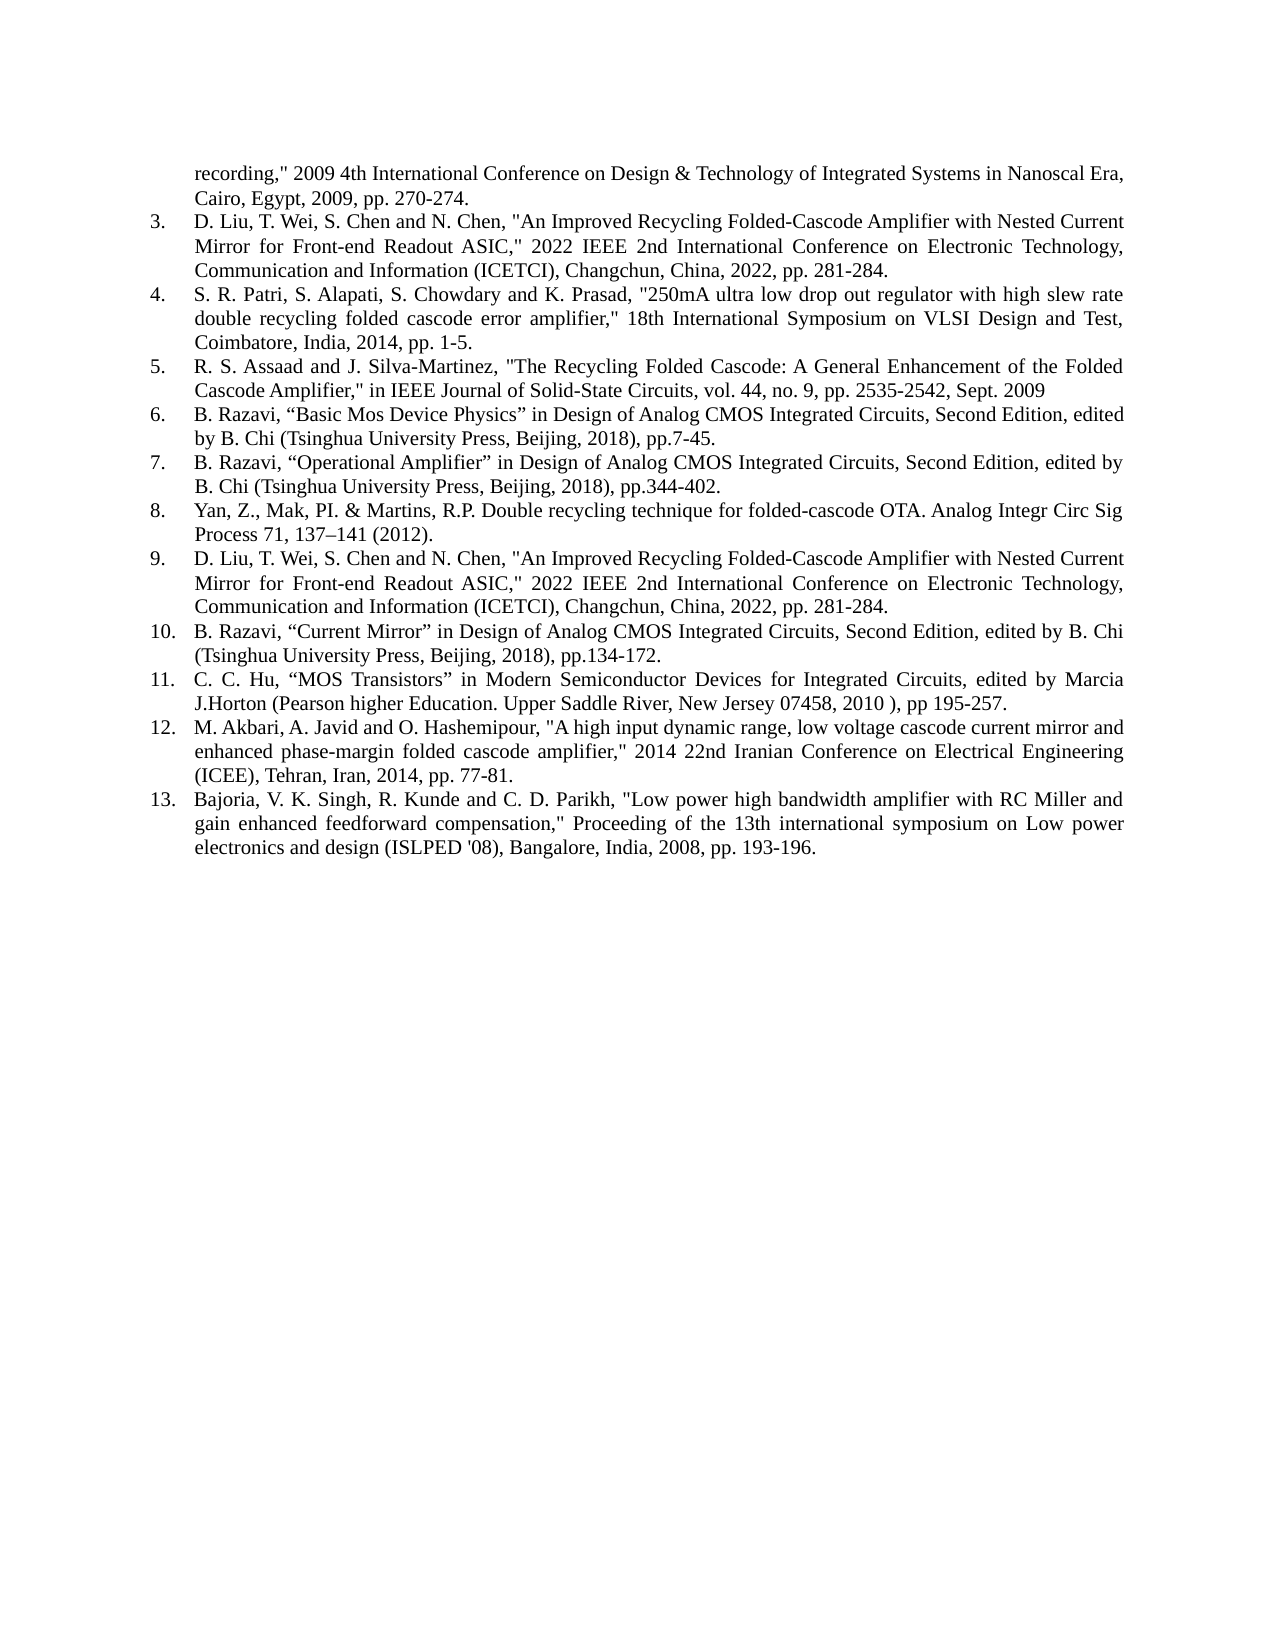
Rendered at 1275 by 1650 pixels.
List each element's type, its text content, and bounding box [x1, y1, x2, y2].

text B. Razavi, “Basic Mos Device Physics” in Design of Analog CMOS Integrated Circuits, Second Edition, edited by B. Chi (Tsinghua University Press, Beijing, 2018), pp.7-45. [150, 402, 1125, 450]
text Yan, Z., Mak, PI. & Martins, R.P. Double recycling technique for folded-cascode OTA. Analog Integr Circ Sig Process 71, 137–141 (2012). [150, 498, 1125, 546]
text Bajoria, V. K. Singh, R. Kunde and C. D. Parikh, "Low power high bandwidth amplifier with RC Miller and gain enhanced feedforward compensation," Proceeding of the 13th international symposium on Low power electronics and design (ISLPED '08), Bangalore, India, 2008, pp. 193-196. [150, 787, 1125, 859]
text D. Liu, T. Wei, S. Chen and N. Chen, "An Improved Recycling Folded-Cascode Amplifier with Nested Current Mirror for Front-end Readout ASIC," 2022 IEEE 2nd International Conference on Electronic Technology, Communication and Information (ICETCI), Changchun, China, 2022, pp. 281-284. [150, 546, 1125, 618]
text R. S. Assaad and J. Silva-Martinez, "The Recycling Folded Cascode: A General Enhancement of the Folded Cascode Amplifier," in IEEE Journal of Solid-State Circuits, vol. 44, no. 9, pp. 2535-2542, Sept. 2009 [150, 354, 1125, 402]
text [150, 161, 1125, 209]
text B. Razavi, “Current Mirror” in Design of Analog CMOS Integrated Circuits, Second Edition, edited by B. Chi (Tsinghua University Press, Beijing, 2018), pp.134-172. [150, 618, 1125, 667]
text M. Akbari, A. Javid and O. Hashemipour, "A high input dynamic range, low voltage cascode current mirror and enhanced phase-margin folded cascode amplifier," 2014 22nd Iranian Conference on Electrical Engineering (ICEE), Tehran, Iran, 2014, pp. 77-81. [150, 715, 1125, 787]
text D. Liu, T. Wei, S. Chen and N. Chen, "An Improved Recycling Folded-Cascode Amplifier with Nested Current Mirror for Front-end Readout ASIC," 2022 IEEE 2nd International Conference on Electronic Technology, Communication and Information (ICETCI), Changchun, China, 2022, pp. 281-284. [150, 209, 1125, 282]
text C. C. Hu, “MOS Transistors” in Modern Semiconductor Devices for Integrated Circuits, edited by Marcia J.Horton (Pearson higher Education. Upper Saddle River, New Jersey 07458, 2010 ), pp 195-257. [150, 667, 1125, 715]
text S. R. Patri, S. Alapati, S. Chowdary and K. Prasad, "250mA ultra low drop out regulator with high slew rate double recycling folded cascode error amplifier," 18th International Symposium on VLSI Design and Test, Coimbatore, India, 2014, pp. 1-5. [150, 282, 1125, 354]
text B. Razavi, “Operational Amplifier” in Design of Analog CMOS Integrated Circuits, Second Edition, edited by B. Chi (Tsinghua University Press, Beijing, 2018), pp.344-402. [150, 450, 1125, 498]
